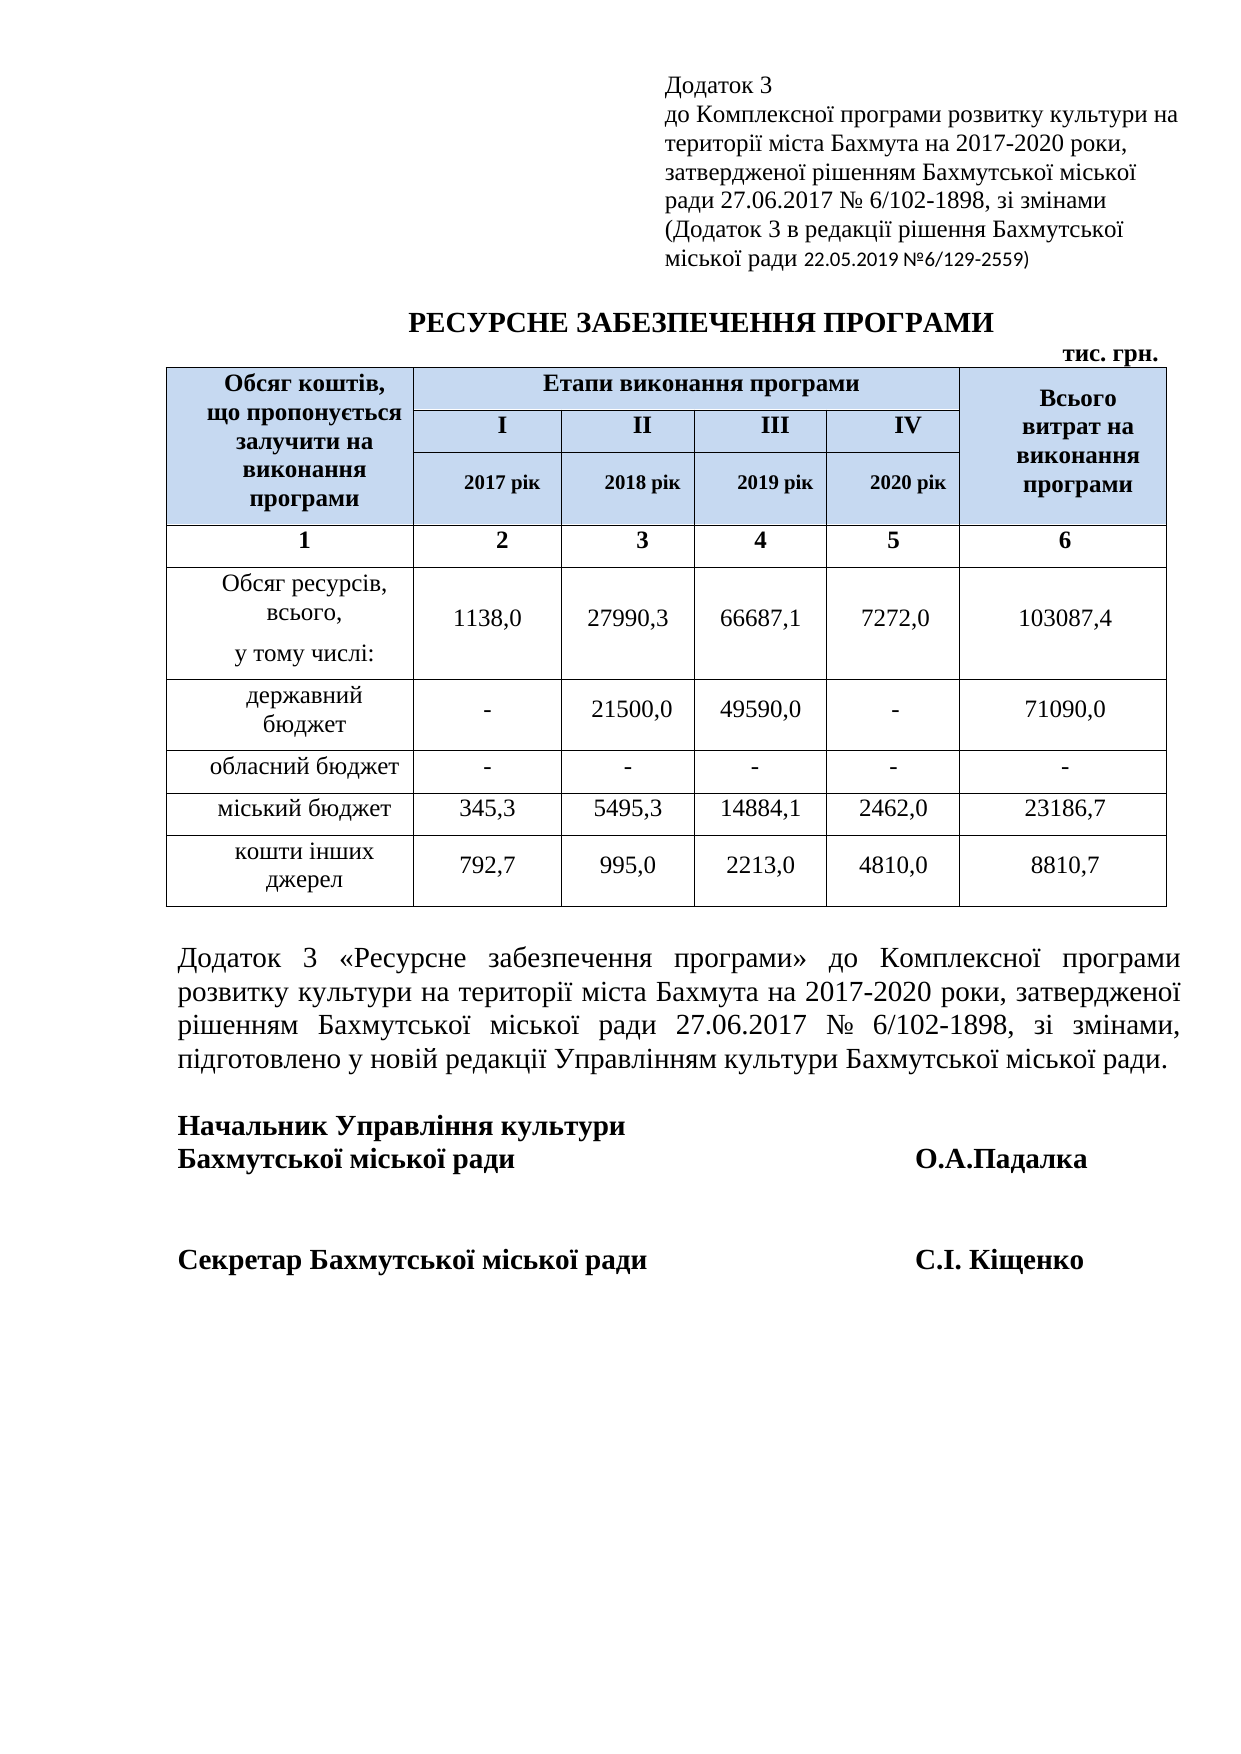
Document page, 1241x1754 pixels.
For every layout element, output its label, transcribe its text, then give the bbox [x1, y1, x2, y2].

table_cell 1138,0 [414, 568, 561, 679]
table_cell 2017 рік [414, 453, 561, 524]
table_cell 2 [414, 526, 561, 567]
table_cell 345,3 [414, 794, 561, 835]
table_cell 23186,7 [960, 794, 1166, 835]
table_cell 5 [827, 526, 959, 567]
table_cell Обсяг ресурсів, всього, у тому числі: [167, 568, 413, 679]
table_cell - [695, 751, 826, 792]
table_header Етапи виконання програми [414, 368, 959, 409]
text тис. грн. [988, 338, 1181, 367]
table_cell 14884,1 [695, 794, 826, 835]
table_cell кошти інших джерел [167, 836, 413, 906]
table_cell 103087,4 [960, 568, 1166, 679]
table_header Всього витрат на виконання програми [960, 368, 1166, 524]
table_cell 2462,0 [827, 794, 959, 835]
table_cell - [414, 751, 561, 792]
table_cell міський бюджет [167, 794, 413, 835]
text Бахмутської міської ради О.А.Падалка [177, 1142, 1181, 1175]
text Додаток 3 «Ресурсне забезпечення програми» до Комплексної програми розвитку культури на території міста Бахмута на 2017-2020 роки, затвердженої рішенням Бахмутської міської ради 27.06.2017 № 6/102-1898, зі змінами, підготовлено у новій редакції Управлінням культури Бахмутської міської ради. [177, 940, 1181, 1074]
table_cell 71090,0 [960, 680, 1166, 750]
text РЕСУРСНЕ ЗАБЕЗПЕЧЕННЯ ПРОГРАМИ [177, 305, 1181, 338]
table_cell 995,0 [562, 836, 694, 906]
table_cell 2018 рік [562, 453, 694, 524]
table_cell 49590,0 [695, 680, 826, 750]
table_cell 4 [695, 526, 826, 567]
table_cell 2020 рік [827, 453, 959, 524]
table_header Обсяг коштів, що пропонується залучити на виконання програми [167, 368, 413, 524]
table_cell 792,7 [414, 836, 561, 906]
text Начальник Управління культури [177, 1108, 1181, 1142]
table_cell II [562, 411, 694, 452]
table_cell державний бюджет [167, 680, 413, 750]
table_cell 3 [562, 526, 694, 567]
table_cell IV [827, 411, 959, 452]
table_cell III [695, 411, 826, 452]
text до Комплексної програми розвитку культури на території міста Бахмута на 2017-2020 роки, затвердженої рішенням Бахмутської міської ради 27.06.2017 № 6/102-1898, зі змінами [664, 99, 1181, 214]
table_cell 6 [960, 526, 1166, 567]
table_cell - [960, 751, 1166, 792]
table_cell 66687,1 [695, 568, 826, 679]
table_cell 2019 рік [695, 453, 826, 524]
table_cell 4810,0 [827, 836, 959, 906]
table_cell - [414, 680, 561, 750]
table_cell - [827, 751, 959, 792]
table_cell 7272,0 [827, 568, 959, 679]
table_cell 8810,7 [960, 836, 1166, 906]
text (Додаток 3 в редакції рішення Бахмутської міської ради 22.05.2019 №6/129-2559) [664, 214, 1181, 272]
table_cell - [827, 680, 959, 750]
text Додаток 3 [664, 71, 1181, 99]
table_cell 5495,3 [562, 794, 694, 835]
table_cell I [414, 411, 561, 452]
table_cell 1 [167, 526, 413, 567]
table_cell обласний бюджет [167, 751, 413, 792]
table_cell 2213,0 [695, 836, 826, 906]
text Секретар Бахмутської міської ради С.І. Кіщенко [177, 1242, 1181, 1276]
table_cell 27990,3 [562, 568, 694, 679]
table_cell 21500,0 [562, 680, 694, 750]
table_cell - [562, 751, 694, 792]
